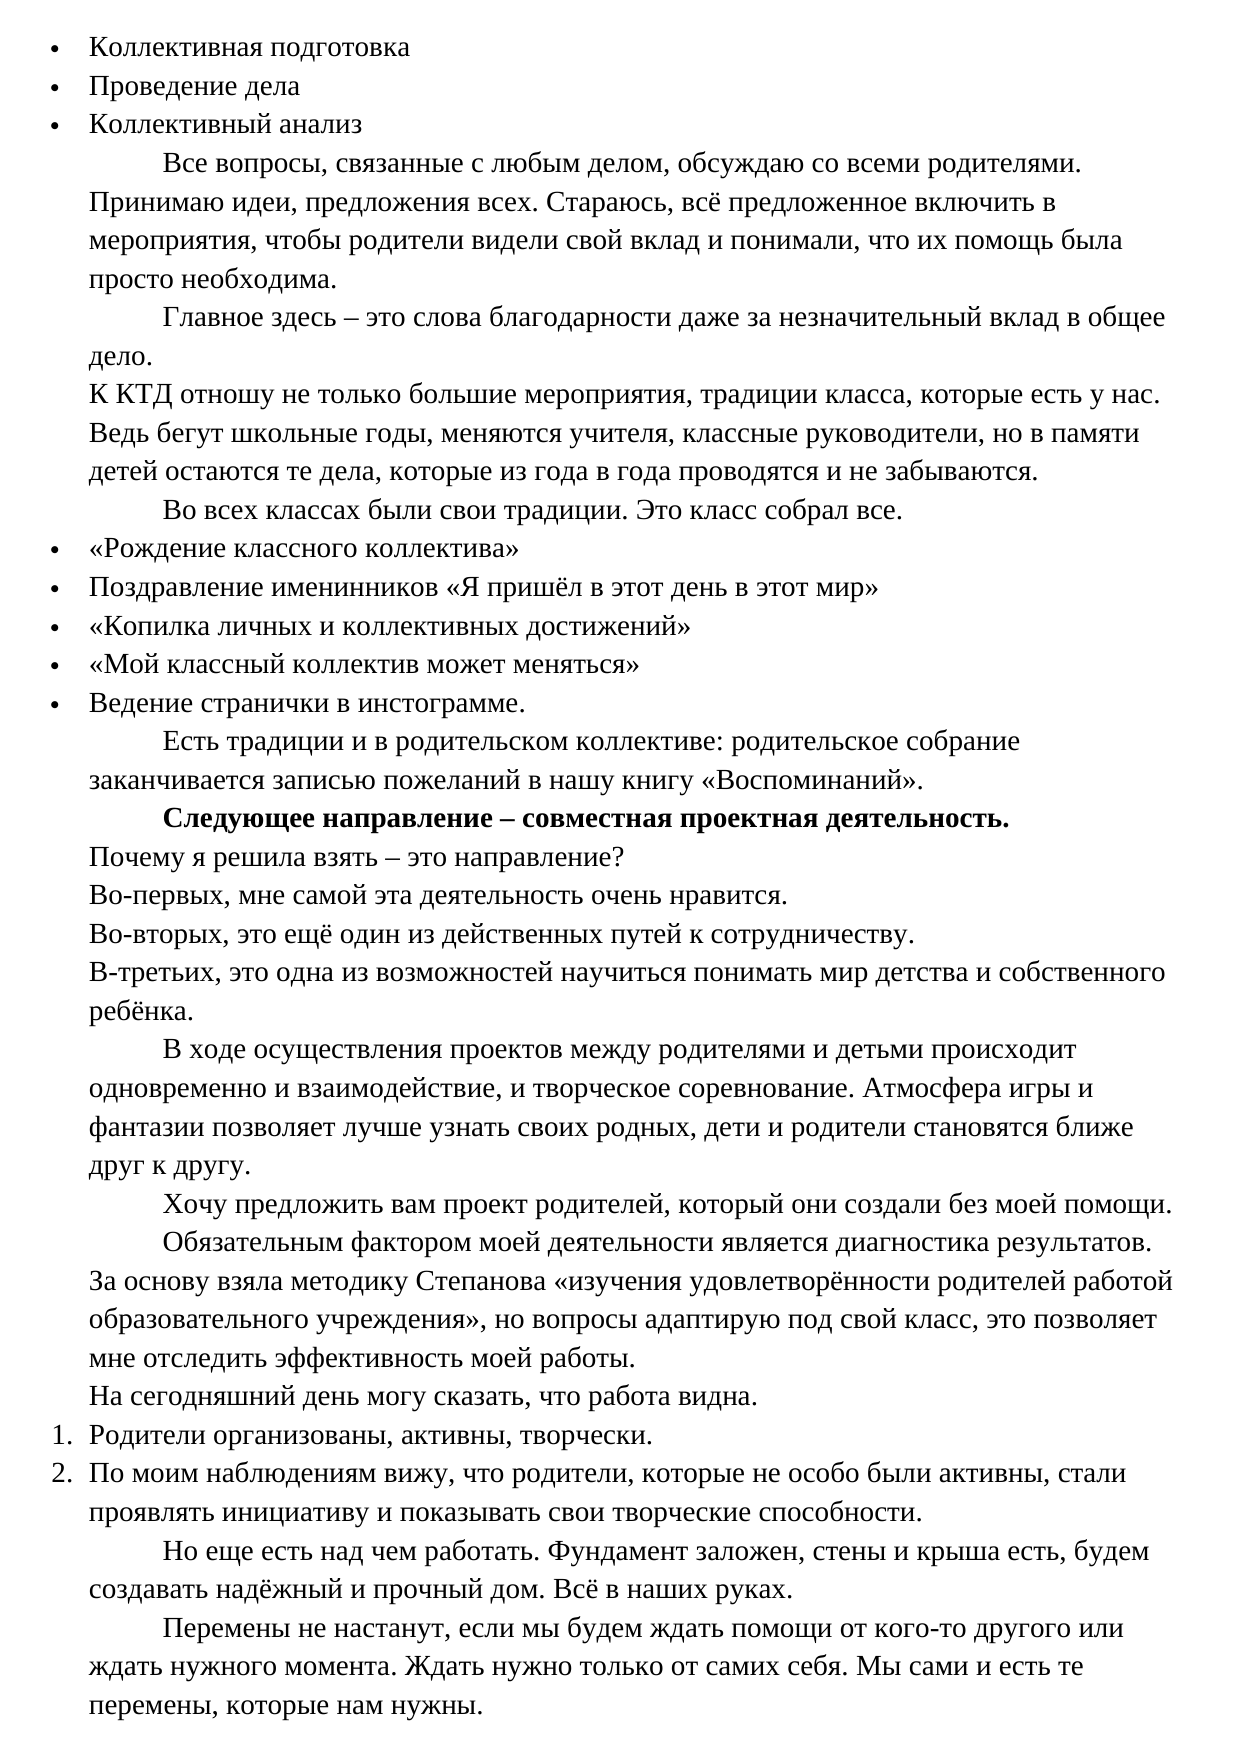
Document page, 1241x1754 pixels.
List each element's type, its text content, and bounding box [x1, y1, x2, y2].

text Главное здесь – это слова благодарности даже за незначительный вклад в общее дело. [89, 299, 1181, 371]
text Во-вторых, это ещё один из действенных путей к сотрудничеству. [89, 916, 1181, 949]
list Поздравление именинников «Я пришёл в этот день в этот мир» [51, 569, 1181, 603]
text На сегодняшний день могу сказать, что работа видна. [89, 1378, 1181, 1412]
text Обязательным фактором моей деятельности является диагностика результатов. За основу взяла методику Степанова «изучения удовлетворённости родителей работой образовательного учреждения», но вопросы адаптирую под свой класс, это позволяет мне отследить эффективность моей работы. [89, 1224, 1181, 1373]
list Проведение дела [51, 68, 1181, 102]
text Перемены не настанут, если мы будем ждать помощи от кого-то другого или ждать нужного момента. Ждать нужно только от самих себя. Мы сами и есть те перемены, которые нам нужны. [89, 1610, 1181, 1720]
text Все вопросы, связанные с любым делом, обсуждаю со всеми родителями. Принимаю идеи, предложения всех. Стараюсь, всё предложенное включить в мероприятия, чтобы родители видели свой вклад и понимали, что их помощь была просто необходима. [89, 145, 1181, 294]
list Ведение странички в инстограмме. [51, 685, 1181, 718]
list «Копилка личных и коллективных достижений» [51, 608, 1181, 641]
list Коллективная подготовка [51, 29, 1181, 63]
list «Мой классный коллектив может меняться» [51, 646, 1181, 680]
text Есть традиции и в родительском коллективе: родительское собрание заканчивается записью пожеланий в нашу книгу «Воспоминаний». [89, 723, 1181, 795]
text Во-первых, мне самой эта деятельность очень нравится. [89, 877, 1181, 911]
list Родители организованы, активны, творчески. [51, 1417, 1181, 1451]
text К КТД отношу не только большие мероприятия, традиции класса, которые есть у нас. Ведь бегут школьные годы, меняются учителя, классные руководители, но в памяти детей остаются те дела, которые из года в года проводятся и не забываются. [89, 376, 1181, 487]
text Во всех классах были свои традиции. Это класс собрал все. [89, 492, 1181, 526]
list «Рождение классного коллектива» [51, 531, 1181, 564]
list По моим наблюдениям вижу, что родители, которые не особо были активны, стали проявлять инициативу и показывать свои творческие способности. [51, 1456, 1181, 1528]
text В ходе осуществления проектов между родителями и детьми происходит одновременно и взаимодействие, и творческое соревнование. Атмосфера игры и фантазии позволяет лучше узнать своих родных, дети и родители становятся ближе друг к другу. [89, 1032, 1181, 1181]
text В-третьих, это одна из возможностей научиться понимать мир детства и собственного ребёнка. [89, 954, 1181, 1027]
text Хочу предложить вам проект родителей, который они создали без моей помощи. [89, 1186, 1181, 1219]
text Следующее направление – совместная проектная деятельность. [89, 800, 1181, 834]
text Но еще есть над чем работать. Фундамент заложен, стены и крыша есть, будем создавать надёжный и прочный дом. Всё в наших руках. [89, 1533, 1181, 1605]
list Коллективный анализ [51, 107, 1181, 140]
text Почему я решила взять – это направление? [89, 839, 1181, 872]
